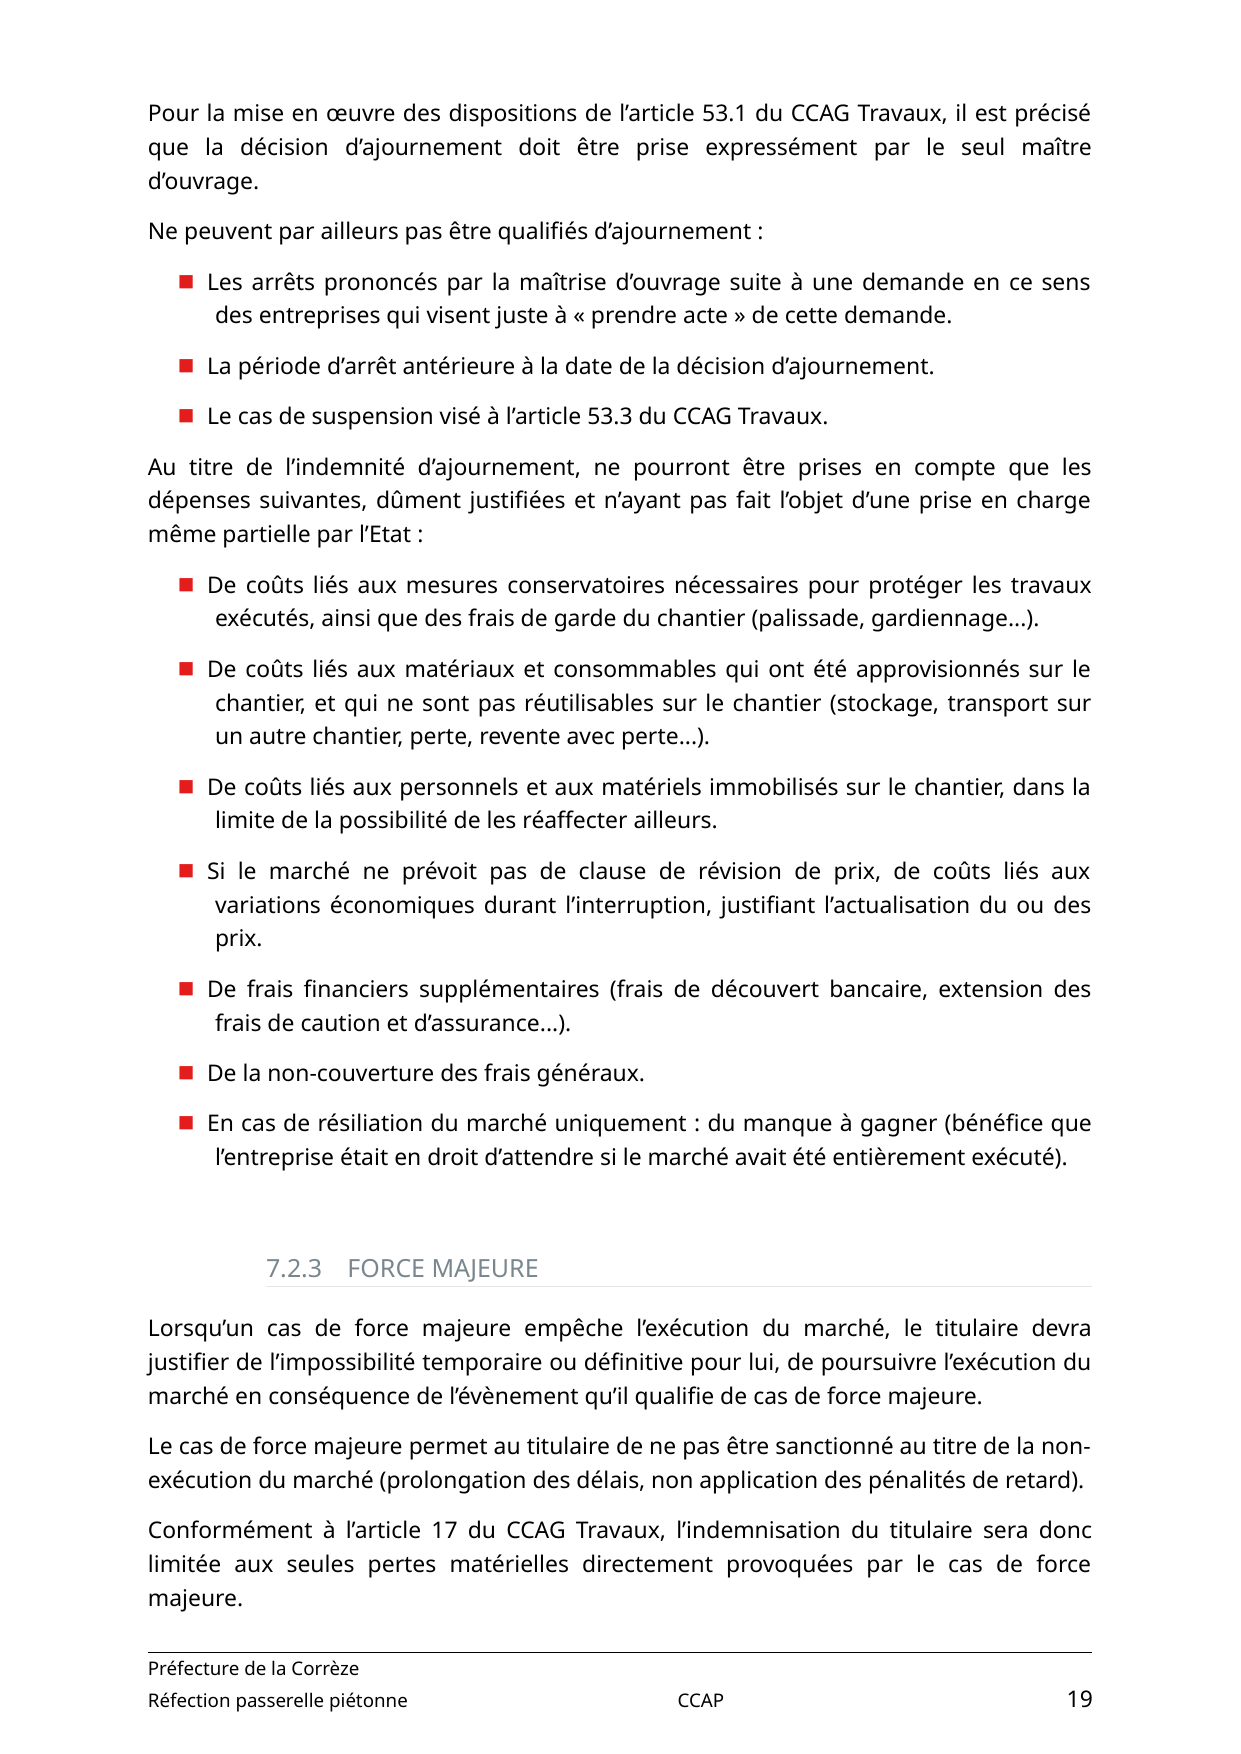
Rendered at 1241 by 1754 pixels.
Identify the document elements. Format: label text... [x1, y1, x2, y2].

text Le cas de force majeure permet au titulaire de ne pas être sanctionné au titre de la non-exécution du marché (prolongation des délais, non application des pénalités de retard). [148, 1430, 1092, 1495]
list Le cas de suspension visé à l’article 53.3 du CCAG Travaux. [177, 400, 1092, 431]
list En cas de résiliation du marché uniquement : du manque à gagner (bénéfice que l’entreprise était en droit d’attendre si le marché avait été entièrement exécuté). [177, 1107, 1092, 1172]
text Ne peuvent par ailleurs pas être qualifiés d’ajournement : [148, 215, 1092, 246]
text Conformément à l’article 17 du CCAG Travaux, l’indemnisation du titulaire sera donc limitée aux seules pertes matérielles directement provoquées par le cas de force majeure. [148, 1514, 1092, 1613]
list De frais financiers supplémentaires (frais de découvert bancaire, extension des frais de caution et d’assurance...). [177, 973, 1092, 1038]
list De coûts liés aux personnels et aux matériels immobilisés sur le chantier, dans la limite de la possibilité de les réaffecter ailleurs. [177, 771, 1092, 836]
list De coûts liés aux mesures conservatoires nécessaires pour protéger les travaux exécutés, ainsi que des frais de garde du chantier (palissade, gardiennage...). [177, 568, 1092, 633]
text Au titre de l’indemnité d’ajournement, ne pourront être prises en compte que les dépenses suivantes, dûment justifiées et n’ayant pas fait l’objet d’une prise en charge même partielle par l’Etat : [148, 451, 1092, 549]
list Les arrêts prononcés par la maîtrise d’ouvrage suite à une demande en ce sens des entreprises qui visent juste à « prendre acte » de cette demande. [177, 266, 1092, 331]
list Force majeure [266, 1250, 1092, 1286]
list La période d’arrêt antérieure à la date de la décision d’ajournement. [177, 350, 1092, 381]
list Si le marché ne prévoit pas de clause de révision de prix, de coûts liés aux variations économiques durant l’interruption, justifiant l’actualisation du ou des prix. [177, 855, 1092, 953]
list De coûts liés aux matériaux et consommables qui ont été approvisionnés sur le chantier, et qui ne sont pas réutilisables sur le chantier (stockage, transport sur un autre chantier, perte, revente avec perte...). [177, 653, 1092, 751]
text Lorsqu’un cas de force majeure empêche l’exécution du marché, le titulaire devra justifier de l’impossibilité temporaire ou définitive pour lui, de poursuivre l’exécution du marché en conséquence de l’évènement qu’il qualifie de cas de force majeure. [148, 1312, 1092, 1411]
text Pour la mise en œuvre des dispositions de l’article 53.1 du CCAG Travaux, il est précisé que la décision d’ajournement doit être prise expressément par le seul maître d’ouvrage. [148, 97, 1092, 196]
list De la non-couverture des frais généraux. [177, 1057, 1092, 1088]
